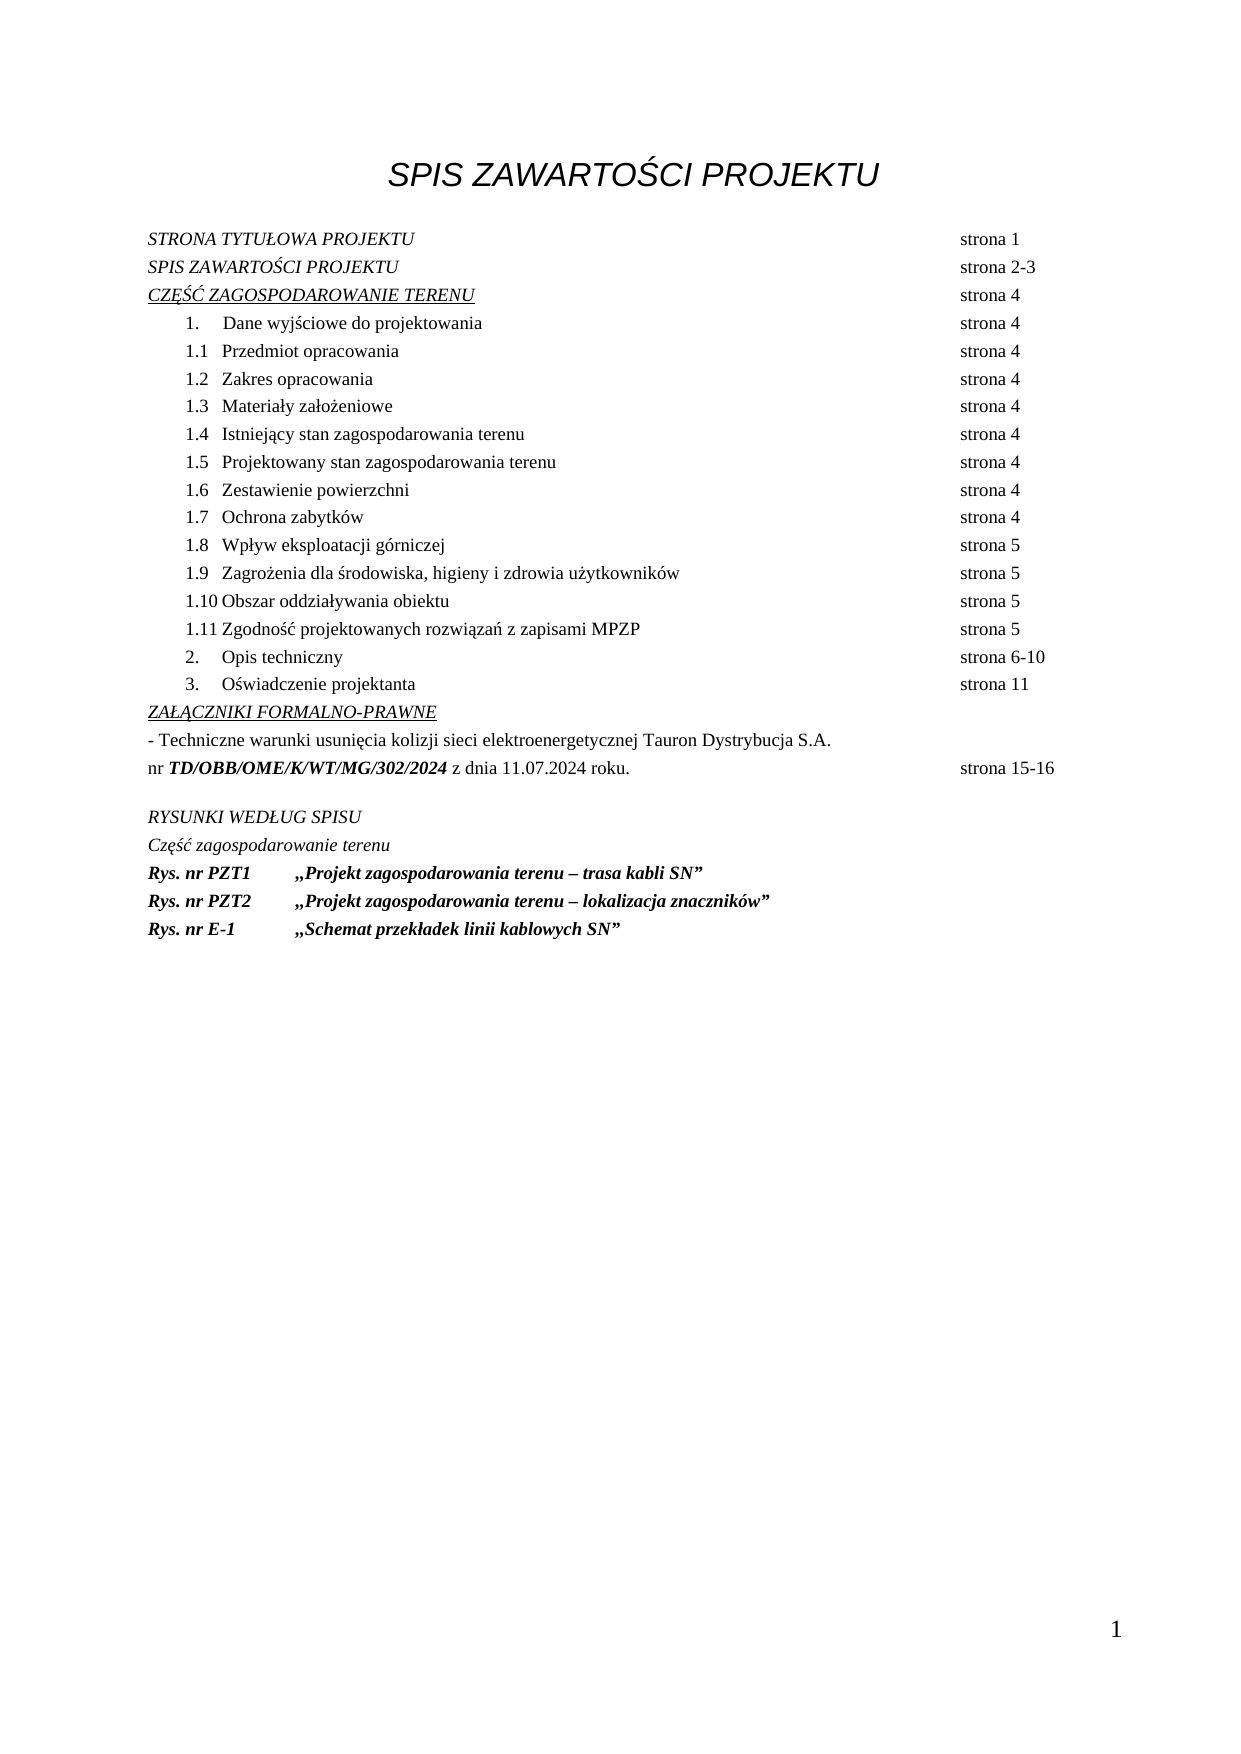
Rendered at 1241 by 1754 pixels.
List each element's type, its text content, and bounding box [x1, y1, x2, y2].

subtitle SPIS ZAWARTOŚCI PROJEKTU [148, 155, 1122, 193]
text 1.2 Zakres opracowania strona 4 [148, 367, 1122, 389]
text STRONA TYTUŁOWA PROJEKTU strona 1 [148, 228, 1122, 250]
text Rys. nr PZT2 ,,Projekt zagospodarowania terenu – lokalizacja znaczników” [148, 889, 1122, 911]
text SPIS ZAWARTOŚCI PROJEKTU strona 2-3 [148, 256, 1122, 278]
text Rys. nr PZT1 ,,Projekt zagospodarowania terenu – trasa kabli SN” [148, 862, 1122, 883]
text 1.9 Zagrożenia dla środowiska, higieny i zdrowia użytkowników strona 5 [148, 562, 1122, 584]
text 1.11 Zgodność projektowanych rozwiązań z zapisami MPZP strona 5 [148, 618, 1122, 639]
list nr TD/OBB/OME/K/WT/MG/302/2024 z dnia 11.07.2024 roku. strona 15-16 [148, 757, 1122, 778]
text 1.6 Zestawienie powierzchni strona 4 [148, 479, 1122, 500]
text 1.7 Ochrona zabytków strona 4 [148, 506, 1122, 528]
text - Techniczne warunki usunięcia kolizji sieci elektroenergetycznej Tauron Dystrybucja S.A. [148, 729, 1122, 751]
text CZĘŚĆ ZAGOSPODAROWANIE TERENU strona 4 [148, 284, 1122, 306]
text RYSUNKI WEDŁUG SPISU [148, 806, 1122, 828]
text 1.4 Istniejący stan zagospodarowania terenu strona 4 [148, 423, 1122, 444]
text 3. Oświadczenie projektanta strona 11 [148, 673, 1122, 695]
text 2. Opis techniczny strona 6-10 [148, 646, 1122, 667]
text Rys. nr E-1 ,,Schemat przekładek linii kablowych SN” [148, 917, 1122, 939]
text 1.10 Obszar oddziaływania obiektu strona 5 [148, 590, 1122, 611]
text 1.1 Przedmiot opracowania strona 4 [148, 339, 1122, 361]
list Dane wyjściowe do projektowania strona 4 [185, 312, 1122, 333]
text Część zagospodarowanie terenu [148, 834, 1122, 856]
text ZAŁĄCZNIKI FORMALNO-PRAWNE [148, 701, 1122, 723]
text 1.8 Wpływ eksploatacji górniczej strona 5 [148, 534, 1122, 556]
text 1.3 Materiały założeniowe strona 4 [148, 395, 1122, 417]
text 1.5 Projektowany stan zagospodarowania terenu strona 4 [148, 451, 1122, 472]
